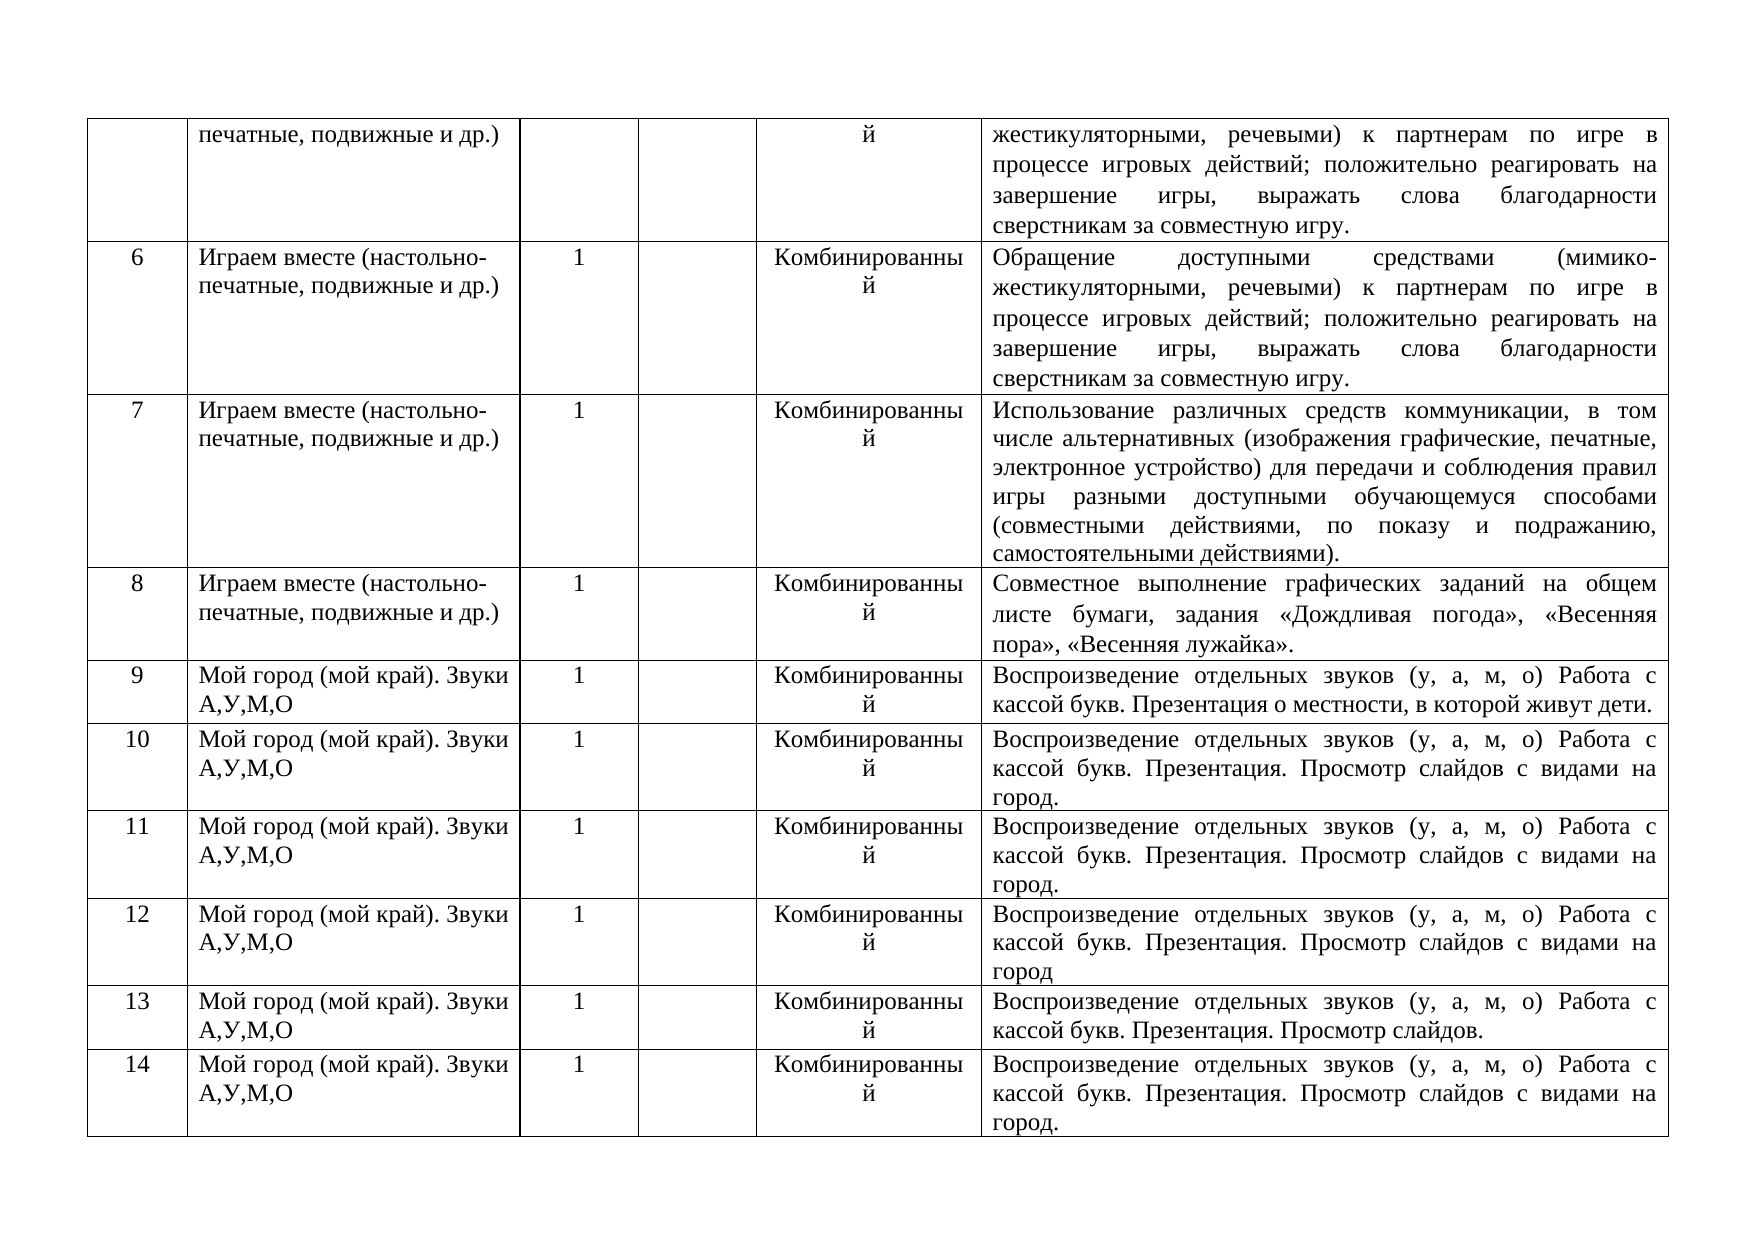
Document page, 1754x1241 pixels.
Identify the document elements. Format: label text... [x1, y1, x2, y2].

table_cell 1 [521, 986, 638, 1048]
table_cell 1 [521, 811, 638, 898]
table_cell Совместное выполнение графических заданий на общем листе бумаги, задания «Дождливая погода», «Весенняя пора», «Весенняя лужайка». [982, 568, 1668, 659]
table_cell Играем вместе (настольно-печатные, подвижные и др.) [188, 568, 519, 659]
table_cell Мой город (мой край). Звуки А,У,М,О [188, 899, 519, 985]
table_cell Мой город (мой край). Звуки А,У,М,О [188, 661, 519, 723]
table_cell [639, 119, 756, 241]
table_cell Воспроизведение отдельных звуков (у, а, м, о) Работа с кассой букв. Презентация. Просмотр слайдов с видами на город. [982, 811, 1668, 898]
table_cell Играем вместе (настольно-печатные, подвижные и др.) [188, 395, 519, 567]
table_cell Комбинированный [757, 986, 981, 1048]
table_cell [639, 661, 756, 723]
table_cell 7 [88, 395, 187, 567]
table_cell [639, 395, 756, 567]
table_cell [639, 242, 756, 394]
table_cell 5 [88, 119, 187, 241]
table_cell 9 [88, 661, 187, 723]
table_cell Использование различных средств коммуникации, в том числе альтернативных (изображения графические, печатные, электронное устройство) для передачи и соблюдения правил игры разными доступными обучающемуся способами (совместными действиями, по показу и подражанию, самостоятельными действиями). [982, 395, 1668, 567]
table_cell 11 [88, 811, 187, 898]
table_cell [639, 811, 756, 898]
table_cell 1 [521, 899, 638, 985]
table_cell 8 [88, 568, 187, 659]
table_cell Комбинированный [757, 119, 981, 241]
table_cell Комбинированный [757, 395, 981, 567]
table_cell 1 [521, 242, 638, 394]
table_cell 1 [521, 395, 638, 567]
table_cell Мой город (мой край). Звуки А,У,М,О [188, 986, 519, 1048]
table_cell Воспроизведение отдельных звуков (у, а, м, о) Работа с кассой букв. Презентация. Просмотр слайдов с видами на город [982, 899, 1668, 985]
table_cell 1 [521, 661, 638, 723]
table_cell 1 [521, 568, 638, 659]
table_cell Играем вместе (настольно-печатные, подвижные и др.) [188, 242, 519, 394]
table_cell Комбинированный [757, 568, 981, 659]
table_cell 14 [88, 1050, 187, 1136]
table_cell Воспроизведение отдельных звуков (у, а, м, о) Работа с кассой букв. Презентация. Просмотр слайдов с видами на город. [982, 1050, 1668, 1136]
table_cell Мой город (мой край). Звуки А,У,М,О [188, 1050, 519, 1136]
table_cell 1 [521, 724, 638, 810]
table_cell Комбинированный [757, 899, 981, 985]
table_cell 10 [88, 724, 187, 810]
table_cell Комбинированный [757, 811, 981, 898]
table_cell 13 [88, 986, 187, 1048]
table_cell [639, 724, 756, 810]
table_cell Воспроизведение отдельных звуков (у, а, м, о) Работа с кассой букв. Презентация. Просмотр слайдов с видами на город. [982, 724, 1668, 810]
table_cell Мой город (мой край). Звуки А,У,М,О [188, 724, 519, 810]
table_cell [982, 119, 1668, 241]
table_cell [639, 899, 756, 985]
table_cell Мой город (мой край). Звуки А,У,М,О [188, 811, 519, 898]
table_cell [639, 568, 756, 659]
table_cell Комбинированный [757, 661, 981, 723]
table_cell 1 [521, 1050, 638, 1136]
table_cell [639, 1050, 756, 1136]
table_cell Комбинированный [757, 1050, 981, 1136]
table_cell Воспроизведение отдельных звуков (у, а, м, о) Работа с кассой букв. Презентация о местности, в которой живут дети. [982, 661, 1668, 723]
table_cell Воспроизведение отдельных звуков (у, а, м, о) Работа с кассой букв. Презентация. Просмотр слайдов. [982, 986, 1668, 1048]
table_cell 6 [88, 242, 187, 394]
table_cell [188, 119, 519, 241]
table_cell 12 [88, 899, 187, 985]
table_cell Комбинированный [757, 242, 981, 394]
table_cell [639, 986, 756, 1048]
table_cell 1 [521, 119, 638, 241]
table_cell Комбинированный [757, 724, 981, 810]
